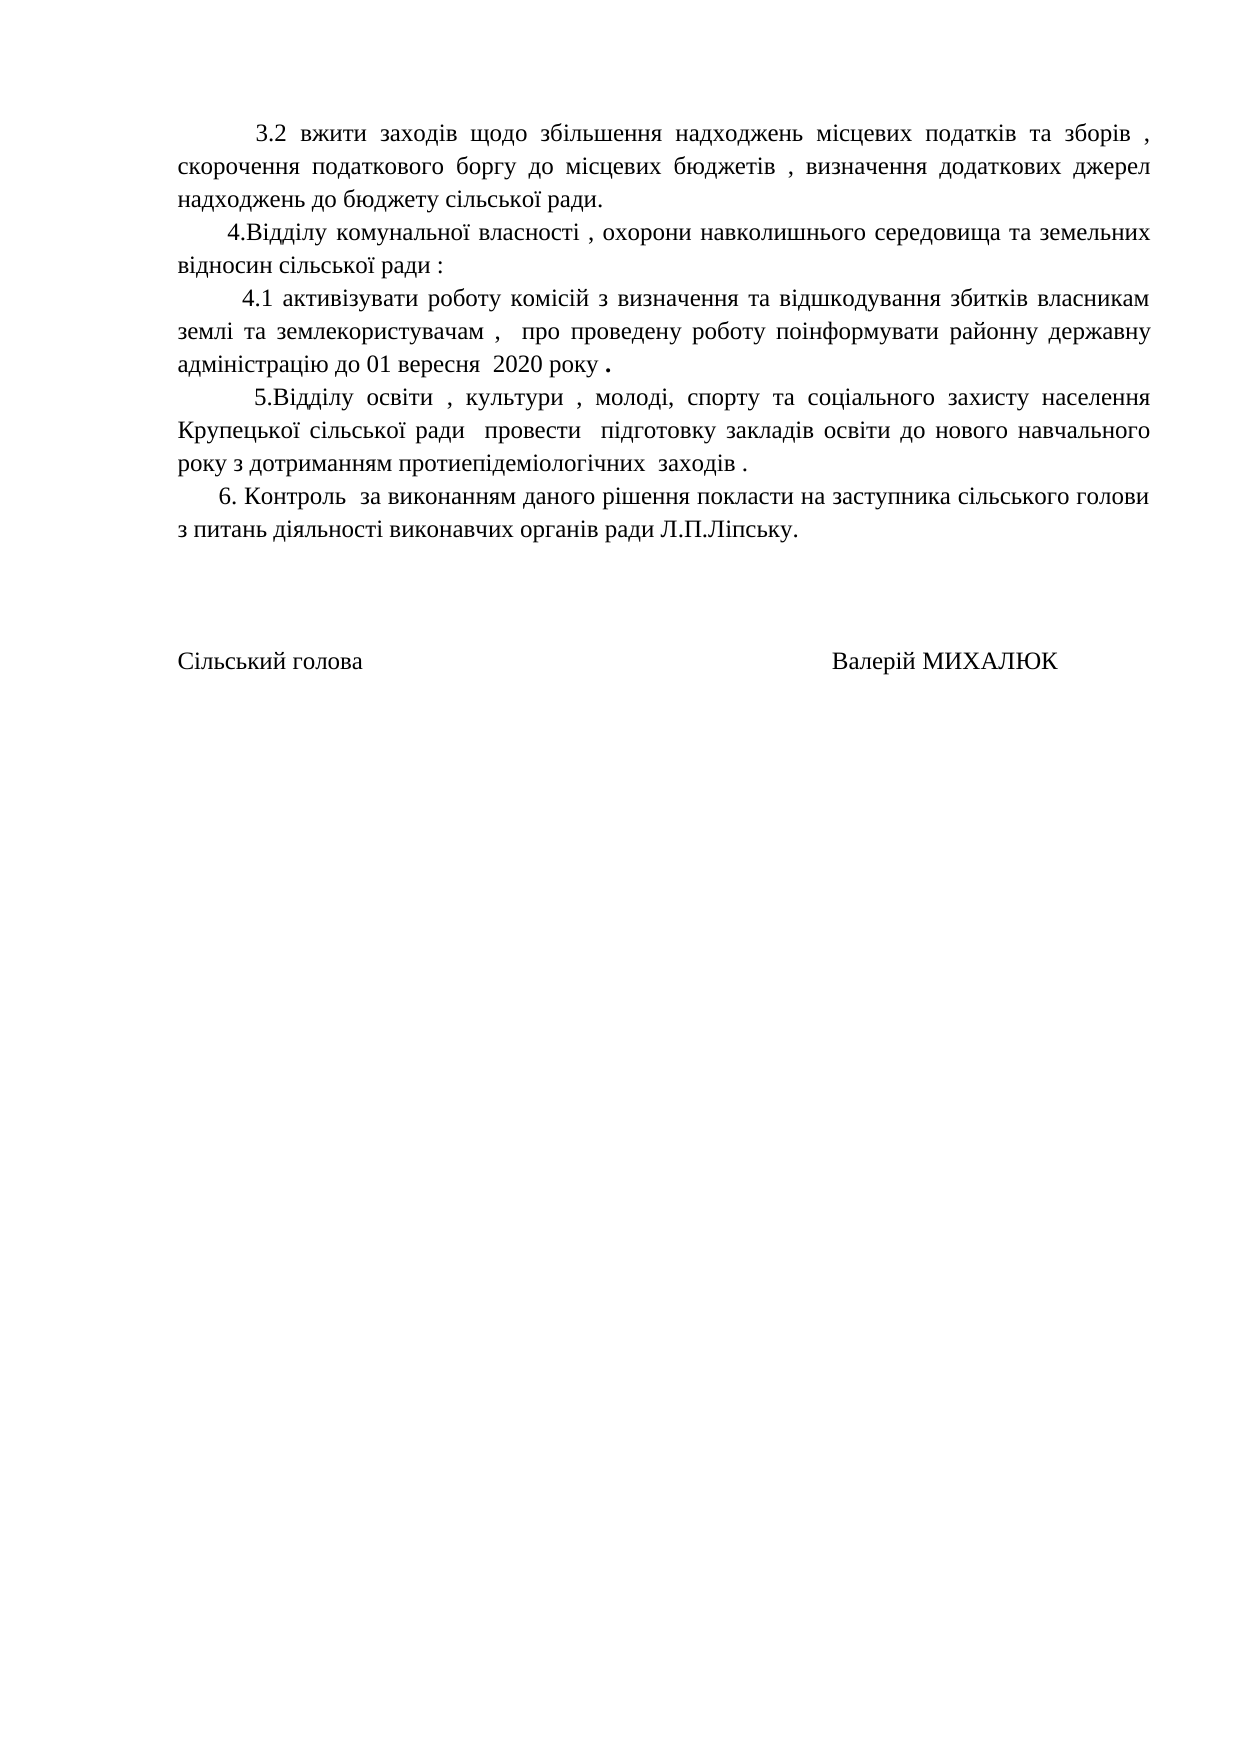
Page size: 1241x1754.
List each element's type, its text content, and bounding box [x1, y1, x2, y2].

text 4.1 активізувати роботу комісій з визначення та відшкодування збитків власникам землі та землекористувачам , про проведену роботу поінформувати районну державну адміністрацію до 01 вересня 2020 року . [177, 283, 1152, 378]
text 6. Контроль за виконанням даного рішення покласти на заступника сільського голови з питань діяльності виконавчих органів ради Л.П.Ліпську. [177, 481, 1152, 543]
text 3.2 вжити заходів щодо збільшення надходжень місцевих податків та зборів , скорочення податкового боргу до місцевих бюджетів , визначення додаткових джерел надходжень до бюджету сільської ради. [177, 118, 1152, 213]
text 5.Відділу освіти , культури , молоді, спорту та соціального захисту населення Крупецької сільської ради провести підготовку закладів освіти до нового навчального року з дотриманням протиепідеміологічних заходів . [177, 382, 1152, 477]
text Сільський голова Валерій МИХАЛЮК [177, 646, 1152, 675]
text 4.Відділу комунальної власності , охорони навколишнього середовища та земельних відносин сільської ради : [177, 217, 1152, 279]
